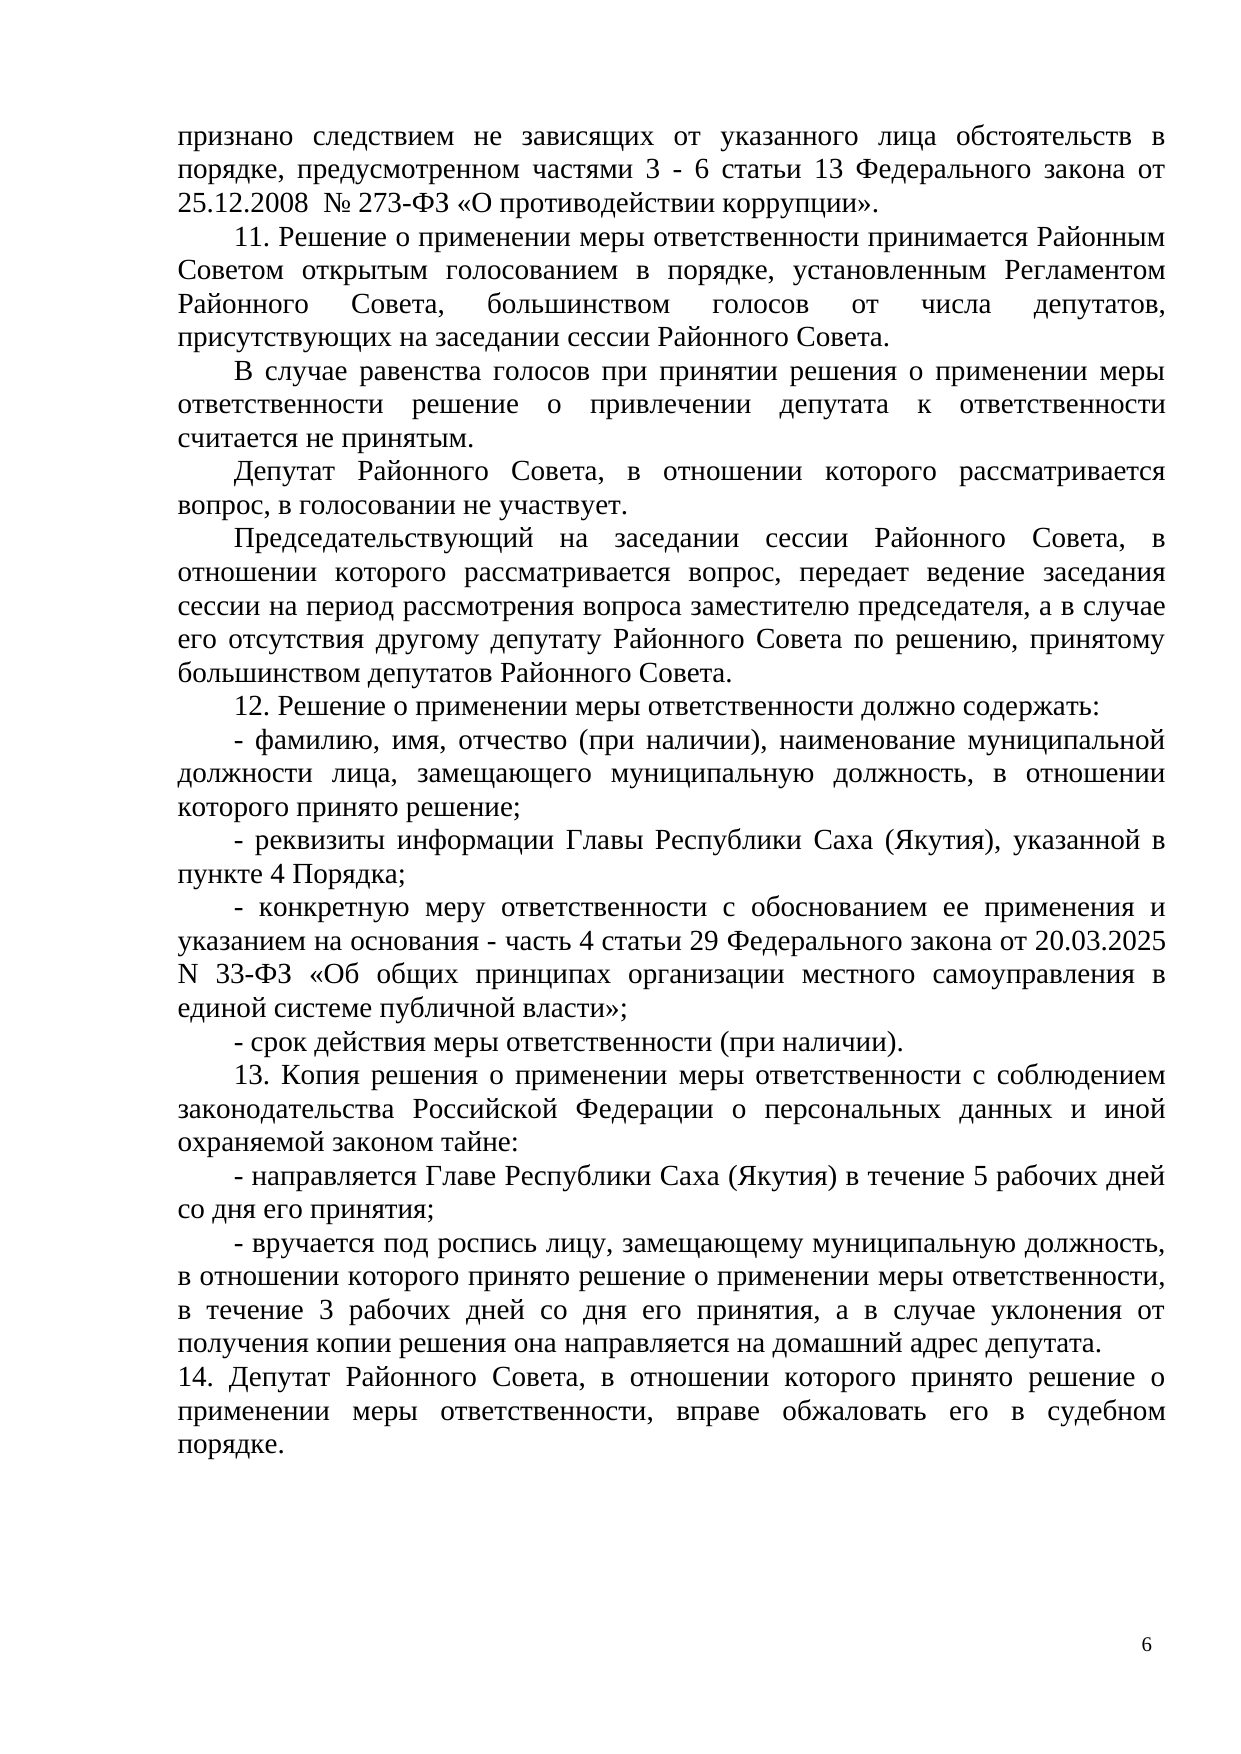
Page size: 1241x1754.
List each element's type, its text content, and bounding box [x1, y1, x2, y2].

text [177, 118, 1167, 219]
text - реквизиты информации Главы Республики Саха (Якутия), указанной в пункте 4 Порядка; [177, 822, 1167, 889]
text 14. Депутат Районного Совета, в отношении которого принято решение о применении меры ответственности, вправе обжаловать его в судебном порядке. [177, 1359, 1167, 1460]
text Депутат Районного Совета, в отношении которого рассматривается вопрос, в голосовании не участвует. [177, 453, 1167, 521]
text - конкретную меру ответственности с обоснованием ее применения и указанием на основания - часть 4 статьи 29 Федерального закона от 20.03.2025 N 33-ФЗ «Об общих принципах организации местного самоуправления в единой системе публичной власти»; [177, 889, 1167, 1024]
text 13. Копия решения о применении меры ответственности с соблюдением законодательства Российской Федерации о персональных данных и иной охраняемой законом тайне: [177, 1057, 1167, 1158]
text - вручается под роспись лицу, замещающему муниципальную должность, в отношении которого принято решение о применении меры ответственности, в течение 3 рабочих дней со дня его принятия, а в случае уклонения от получения копии решения она направляется на домашний адрес депутата. [177, 1225, 1167, 1359]
text - фамилию, имя, отчество (при наличии), наименование муниципальной должности лица, замещающего муниципальную должность, в отношении которого принято решение; [177, 722, 1167, 822]
text 12. Решение о применении меры ответственности должно содержать: [177, 688, 1167, 722]
text - срок действия меры ответственности (при наличии). [177, 1024, 1167, 1057]
text - направляется Главе Республики Саха (Якутия) в течение 5 рабочих дней со дня его принятия; [177, 1158, 1167, 1225]
text 11. Решение о применении меры ответственности принимается Районным Советом открытым голосованием в порядке, установленным Регламентом Районного Совета, большинством голосов от числа депутатов, присутствующих на заседании сессии Районного Совета. [177, 219, 1167, 353]
text Председательствующий на заседании сессии Районного Совета, в отношении которого рассматривается вопрос, передает ведение заседания сессии на период рассмотрения вопроса заместителю председателя, а в случае его отсутствия другому депутату Районного Совета по решению, принятому большинством депутатов Районного Совета. [177, 521, 1167, 688]
text В случае равенства голосов при принятии решения о применении меры ответственности решение о привлечении депутата к ответственности считается не принятым. [177, 353, 1167, 453]
